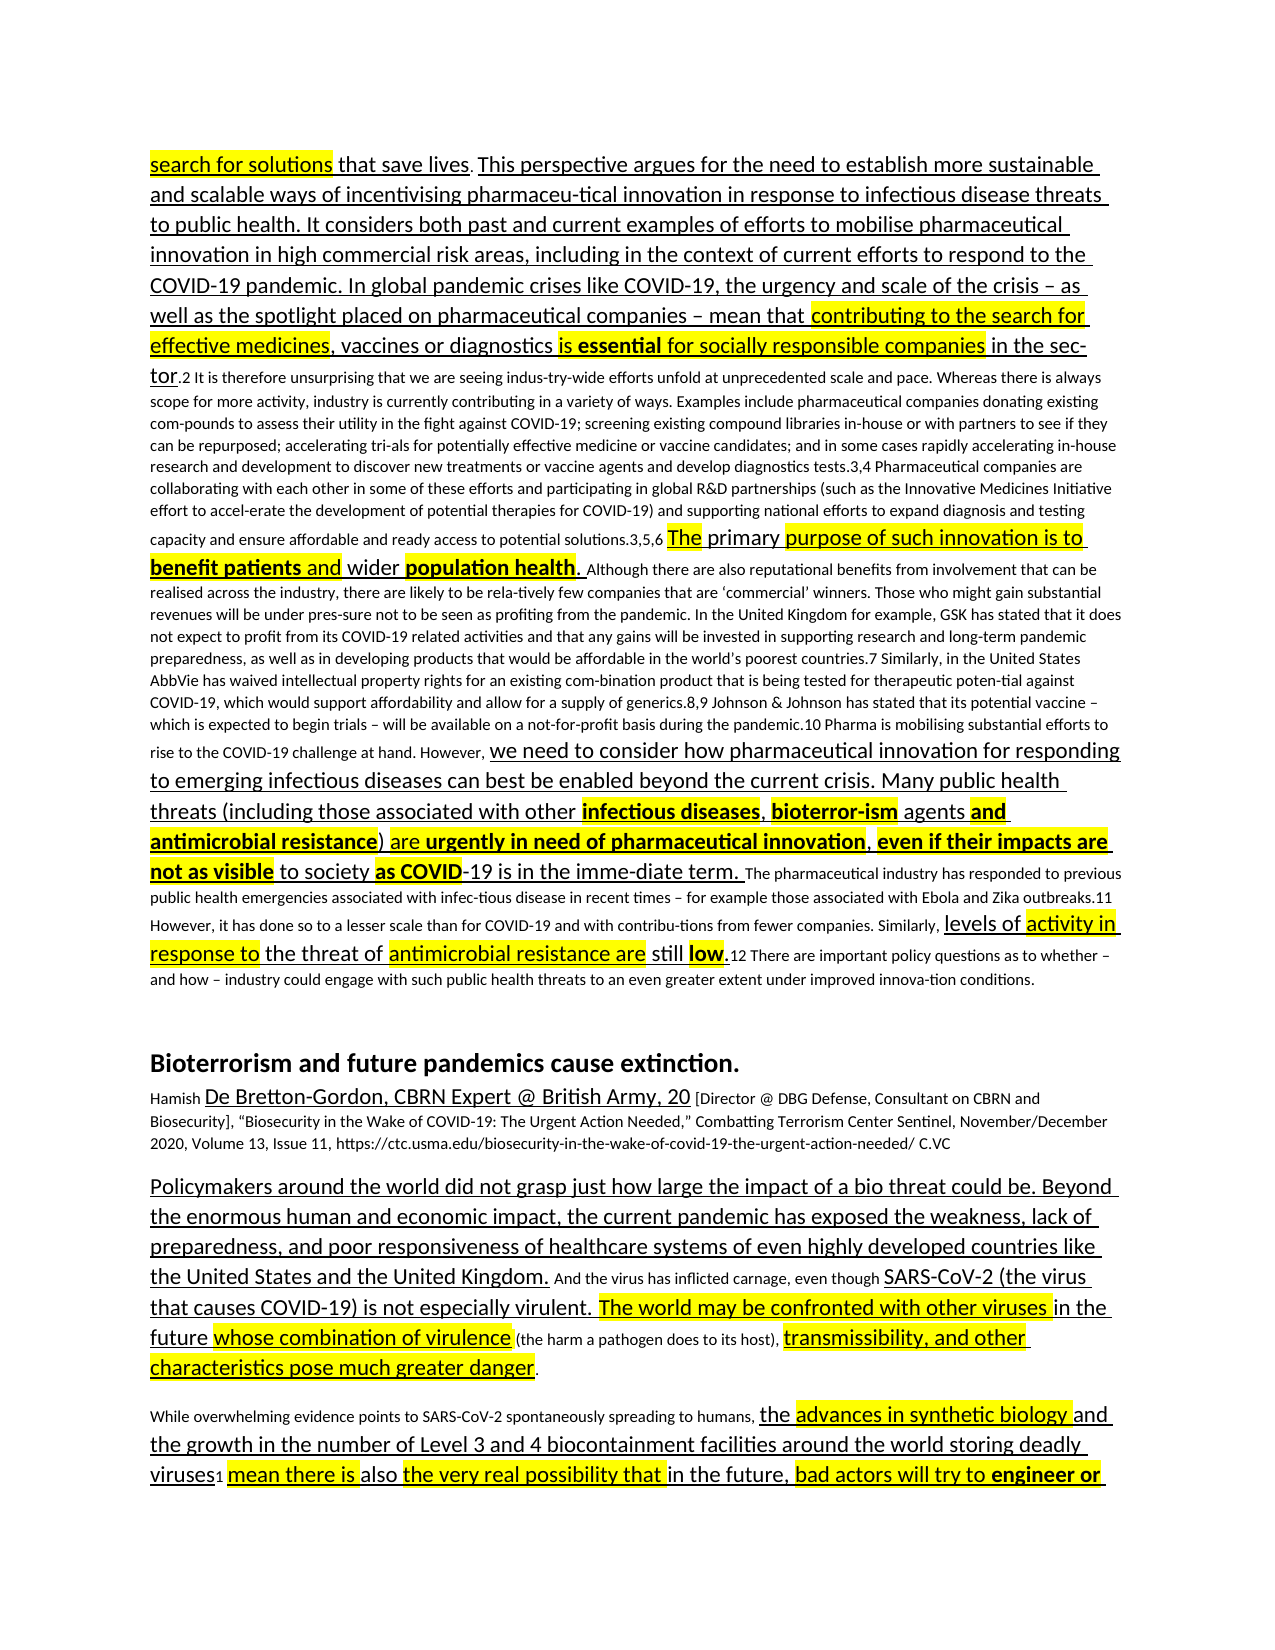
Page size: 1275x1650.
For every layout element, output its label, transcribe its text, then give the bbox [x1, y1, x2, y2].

text Policymakers around the world did not grasp just how large the impact of a bio threat could be. Beyond the enormous human and economic impact, the current pandemic has exposed the weakness, lack of preparedness, and poor responsiveness of healthcare systems of even highly developed countries like the United States and the United Kingdom. And the virus has inflicted carnage, even though SARS-CoV-2 (the virus that causes COVID-19) is not especially virulent. The world may be confronted with other viruses in the future whose combination of virulence (the harm a pathogen does to its host), transmissibility, and other characteristics pose much greater danger. [150, 1172, 1125, 1381]
subtitle Bioterrorism and future pandemics cause extinction. [150, 1046, 1125, 1079]
text Hamish De Bretton-Gordon, CBRN Expert @ British Army, 20 [Director @ DBG Defense, Consultant on CBRN and Biosecurity], “Biosecurity in the Wake of COVID-19: The Urgent Action Needed,” Combatting Terrorism Center Sentinel, November/December 2020, Volume 13, Issue 11, https://ctc.usma.edu/biosecurity-in-the-wake-of-covid-19-the-urgent-action-needed/ C.VC [150, 1082, 1125, 1154]
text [150, 150, 1125, 989]
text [150, 1400, 1125, 1488]
